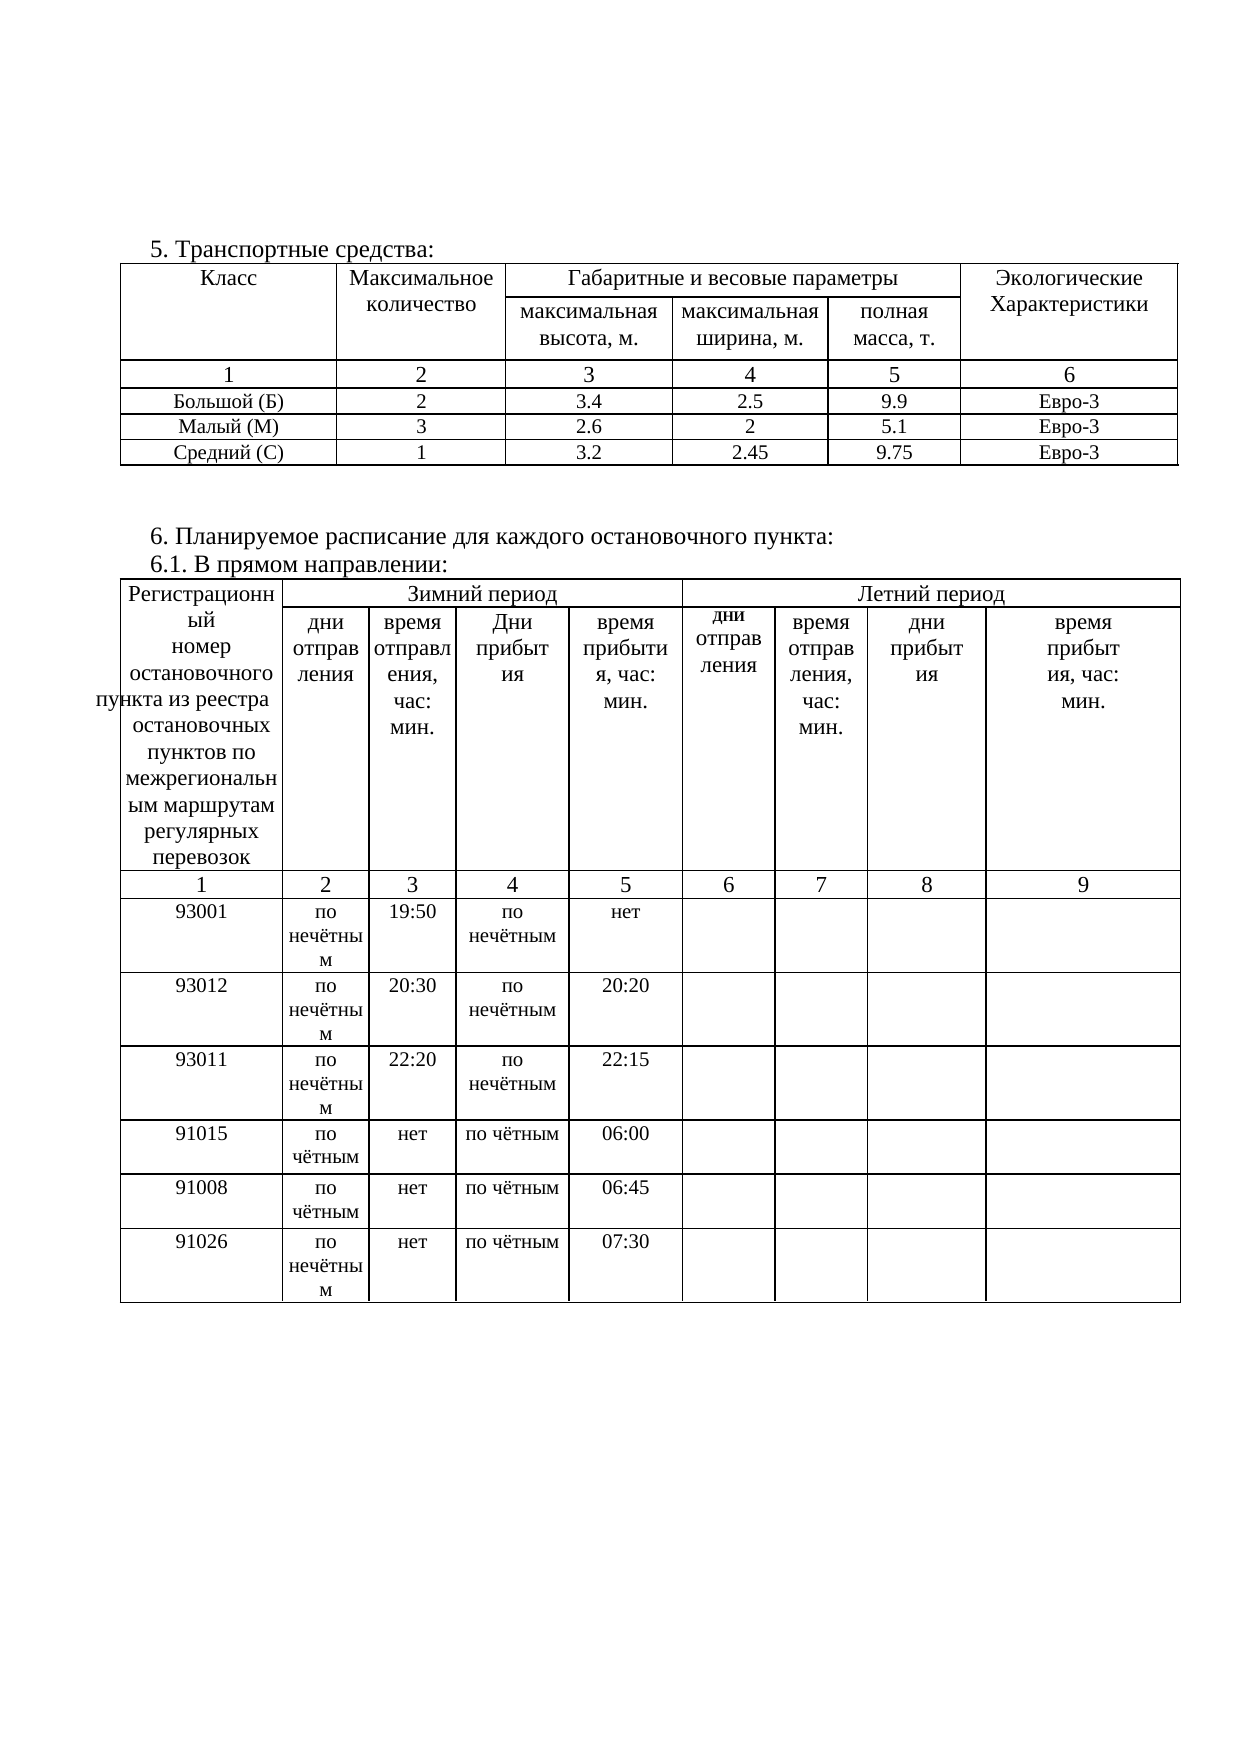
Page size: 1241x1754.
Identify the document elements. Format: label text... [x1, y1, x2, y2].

table_cell 7 [776, 871, 867, 898]
table_cell 2.45 [673, 440, 827, 464]
table_cell 2 [337, 389, 505, 413]
table_cell 1 [121, 871, 282, 898]
table_cell 91008 [121, 1175, 282, 1228]
table_cell 1 [121, 361, 336, 387]
table_header Зимний период [283, 580, 682, 606]
table_cell [776, 1121, 867, 1173]
table_cell по нечётным [283, 1229, 368, 1301]
table_cell дни отправ ления [283, 608, 368, 870]
table_cell по чётным [457, 1121, 568, 1173]
text 6. Планируемое расписание для каждого остановочного пункта: [150, 521, 1090, 549]
table_cell Евро-3 [961, 415, 1177, 438]
table_cell Дни прибыт ия [457, 608, 568, 870]
table_cell [776, 899, 867, 971]
table_cell 3 [506, 361, 672, 387]
table_cell 2.6 [506, 415, 672, 438]
table_cell по чётным [283, 1121, 368, 1173]
table_cell [683, 1047, 774, 1119]
table_cell по нечётным [283, 1047, 368, 1119]
table_header Максимальное количество [337, 264, 505, 359]
table_cell [987, 899, 1180, 971]
table_cell по нечётным [283, 973, 368, 1045]
table_cell [683, 899, 774, 971]
table_cell 06:00 [570, 1121, 682, 1173]
table_cell время отправл ения, час: мин. [370, 608, 455, 870]
table_cell 1 [337, 440, 505, 464]
table_cell 6 [961, 361, 1177, 387]
table_cell 20:30 [370, 973, 455, 1045]
table_cell нет [370, 1229, 455, 1301]
table_cell [776, 1047, 867, 1119]
table_cell 4 [457, 871, 568, 898]
table_cell время прибыти я, час: мин. [570, 608, 682, 870]
table_header Экологические Характеристики [961, 264, 1177, 359]
table_cell 2 [337, 361, 505, 387]
table_cell по нечётным [457, 973, 568, 1045]
table_cell 07:30 [570, 1229, 682, 1301]
table_cell 2.5 [673, 389, 827, 413]
table_cell 22:15 [570, 1047, 682, 1119]
table_cell 9 [987, 871, 1180, 898]
table_header Габаритные и весовые параметры [506, 264, 960, 296]
table_cell 2 [283, 871, 368, 898]
table_cell [868, 899, 985, 971]
table_cell 5.1 [829, 415, 960, 438]
table_cell 2 [673, 415, 827, 438]
table_header Регистрационный номер остановочного пункта из реестра остановочных пунктов по межрегиональным маршрутам регулярных перевозок [121, 580, 282, 870]
table_cell максимальная высота, м. [506, 298, 672, 359]
table_cell 3 [370, 871, 455, 898]
table_cell по нечётным [457, 899, 568, 971]
table_cell [868, 1229, 985, 1301]
table_cell нет [370, 1175, 455, 1228]
table_cell Большой (Б) [121, 389, 336, 413]
table_cell 19:50 [370, 899, 455, 971]
table_cell [868, 1121, 985, 1173]
table_cell [987, 1047, 1180, 1119]
table_cell 3.4 [506, 389, 672, 413]
table_cell нет [370, 1121, 455, 1173]
table_header Летний период [683, 580, 1180, 606]
table_cell 8 [868, 871, 985, 898]
table_cell по чётным [283, 1175, 368, 1228]
table_cell [987, 1229, 1180, 1301]
text 5. Транспортные средства: [150, 234, 1090, 263]
table_cell 3.2 [506, 440, 672, 464]
table_cell [868, 1047, 985, 1119]
table_cell [987, 973, 1180, 1045]
table_cell [776, 1175, 867, 1228]
table_cell полная масса, т. [829, 298, 960, 359]
table_cell дни прибыт ия [868, 608, 985, 870]
table_cell нет [570, 899, 682, 971]
table_cell [683, 1175, 774, 1228]
table_cell по нечётным [283, 899, 368, 971]
table_cell [776, 973, 867, 1045]
table_cell [868, 973, 985, 1045]
table_cell по чётным [457, 1175, 568, 1228]
text 6.1. В прямом направлении: [150, 549, 1090, 578]
table_cell время отправ ления, час: мин. [776, 608, 867, 870]
table_cell 22:20 [370, 1047, 455, 1119]
table_cell 9.75 [829, 440, 960, 464]
table_cell 93012 [121, 973, 282, 1045]
table_cell максимальная ширина, м. [673, 298, 827, 359]
table_cell [683, 1229, 774, 1301]
table_cell [987, 1121, 1180, 1173]
table_cell 6 [683, 871, 774, 898]
table_cell 9.9 [829, 389, 960, 413]
table_cell ДНИ отправ ления [683, 608, 774, 870]
table_cell [868, 1175, 985, 1228]
table_cell [987, 1175, 1180, 1228]
table_cell 93011 [121, 1047, 282, 1119]
table_cell 91026 [121, 1229, 282, 1301]
table_cell 91015 [121, 1121, 282, 1173]
table_cell 4 [673, 361, 827, 387]
table_cell 93001 [121, 899, 282, 971]
table_cell Евро-3 [961, 440, 1177, 464]
table_cell 06:45 [570, 1175, 682, 1228]
table_cell [683, 1121, 774, 1173]
table_cell [683, 973, 774, 1045]
table_cell 5 [570, 871, 682, 898]
table_cell [776, 1229, 867, 1301]
table_cell по нечётным [457, 1047, 568, 1119]
table_cell Средний (С) [121, 440, 336, 464]
table_cell 20:20 [570, 973, 682, 1045]
table_header Класс [121, 264, 336, 359]
table_cell время прибыт ия, час: мин. [987, 608, 1180, 870]
table_cell Малый (М) [121, 415, 336, 438]
table_cell Евро-3 [961, 389, 1177, 413]
table_cell по чётным [457, 1229, 568, 1301]
table_cell 3 [337, 415, 505, 438]
table_cell 5 [829, 361, 960, 387]
